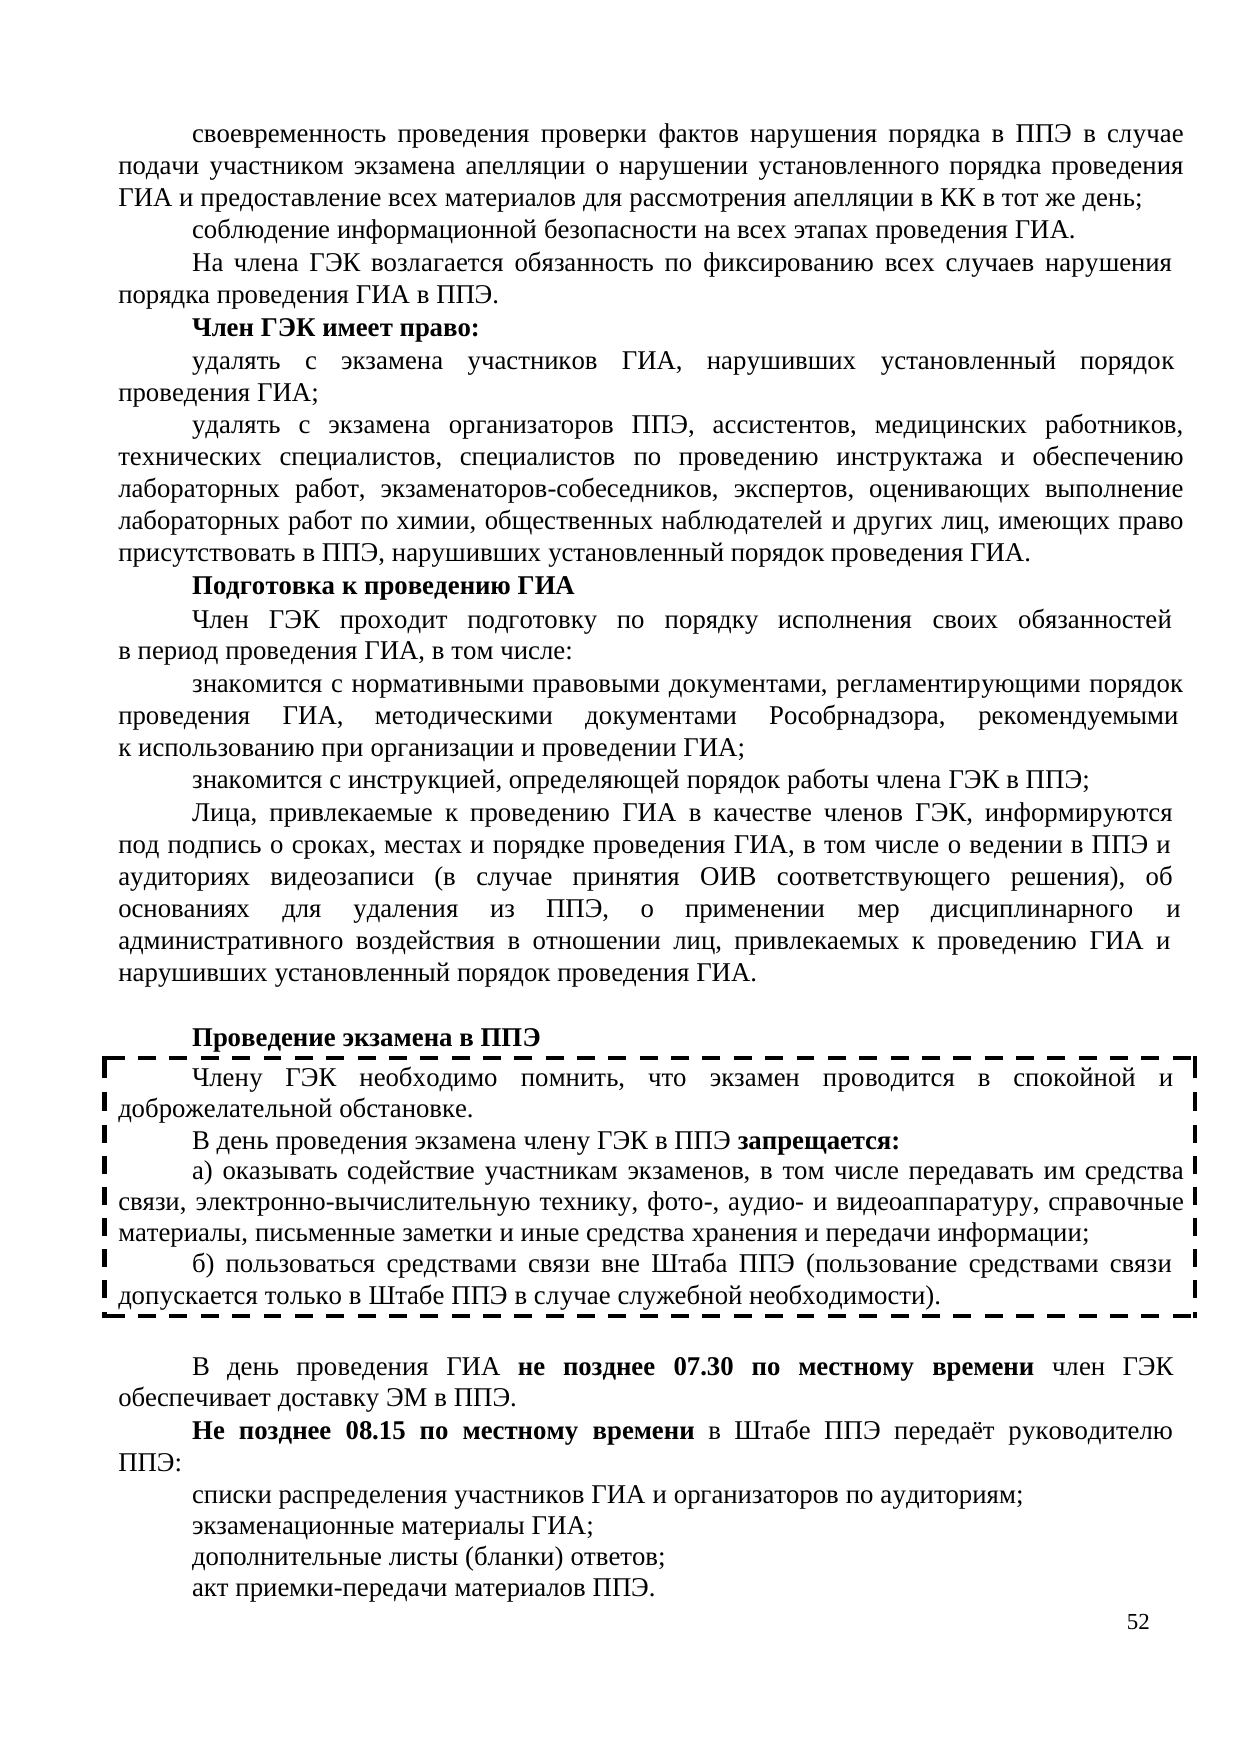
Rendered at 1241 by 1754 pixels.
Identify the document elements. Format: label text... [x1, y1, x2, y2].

text В день проведения ГИА не позднее 07.30 по местному времени член ГЭК обеспечивает доставку ЭМ в ППЭ. [118, 1349, 1188, 1413]
text 52 [1127, 1608, 1184, 1634]
text знакомится с нормативными правовыми документами, регламентирующими порядок проведения ГИА, методическими документами Рособрнадзора, рекомендуемыми к использованию при организации и проведении ГИА; [118, 667, 1183, 762]
text Не позднее 08.15 по местному времени в Штабе ППЭ передаёт руководителю ППЭ: [118, 1414, 1188, 1477]
text б) пользоваться средствами связи вне Штаба ППЭ (пользование средствами связи допускается только в Штабе ППЭ в случае служебной необходимости). [118, 1248, 1188, 1310]
text Члену ГЭК необходимо помнить, что экзамен проводится в спокойной и доброжелательной обстановке. [118, 1062, 1188, 1123]
text соблюдение информационной безопасности на всех этапах проведения ГИА. [192, 213, 1184, 244]
text Член ГЭК проходит подготовку по порядку исполнения своих обязанностей в период проведения ГИА, в том числе: [118, 603, 1188, 666]
text списки распределения участников ГИА и организаторов по аудиториям; экзаменационные материалы ГИА; [192, 1478, 1038, 1540]
text В день проведения экзамена члену ГЭК в ППЭ запрещается: [192, 1124, 1184, 1155]
text Член ГЭК имеет право: [192, 311, 1184, 342]
text удалять с экзамена участников ГИА, нарушивших установленный порядок проведения ГИА; [118, 344, 1188, 407]
text Проведение экзамена в ППЭ [192, 1022, 1184, 1053]
text удалять с экзамена организаторов ППЭ, ассистентов, медицинских работников, технических специалистов, специалистов по проведению инструктажа и обеспечению лабораторных работ, экзаменаторов-собеседников, экспертов, оценивающих выполнение лабораторных работ по химии, общественных наблюдателей и других лиц, имеющих право присутствовать в ППЭ, нарушивших установленный порядок проведения ГИА. [118, 408, 1183, 567]
text своевременность проведения проверки фактов нарушения порядка в ППЭ в случае подачи участником экзамена апелляции о нарушении установленного порядка проведения ГИА и предоставление всех материалов для рассмотрения апелляции в КК в тот же день; [118, 117, 1183, 212]
text На члена ГЭК возлагается обязанность по фиксированию всех случаев нарушения порядка проведения ГИА в ППЭ. [118, 246, 1188, 309]
text знакомится с инструкцией, определяющей порядок работы члена ГЭК в ППЭ; [192, 763, 1184, 795]
text дополнительные листы (бланки) ответов; акт приемки-передачи материалов ППЭ. [192, 1540, 677, 1603]
text Лица, привлекаемые к проведению ГИА в качестве членов ГЭК, информируются под подпись о сроках, местах и порядке проведения ГИА, в том числе о ведении в ППЭ и аудиториях видеозаписи (в случае принятия ОИВ соответствующего решения), об основаниях для удаления из ППЭ, о применении мер дисциплинарного и административного воздействия в отношении лиц, привлекаемых к проведению ГИА и нарушивших установленный порядок проведения ГИА. [118, 796, 1188, 987]
text а) оказывать содействие участникам экзаменов, в том числе передавать им средства связи, электронно-вычислительную технику, фото-, аудио- и видеоаппаратуру, справочные материалы, письменные заметки и иные средства хранения и передачи информации; [118, 1155, 1184, 1248]
text Подготовка к проведению ГИА [192, 569, 1184, 601]
